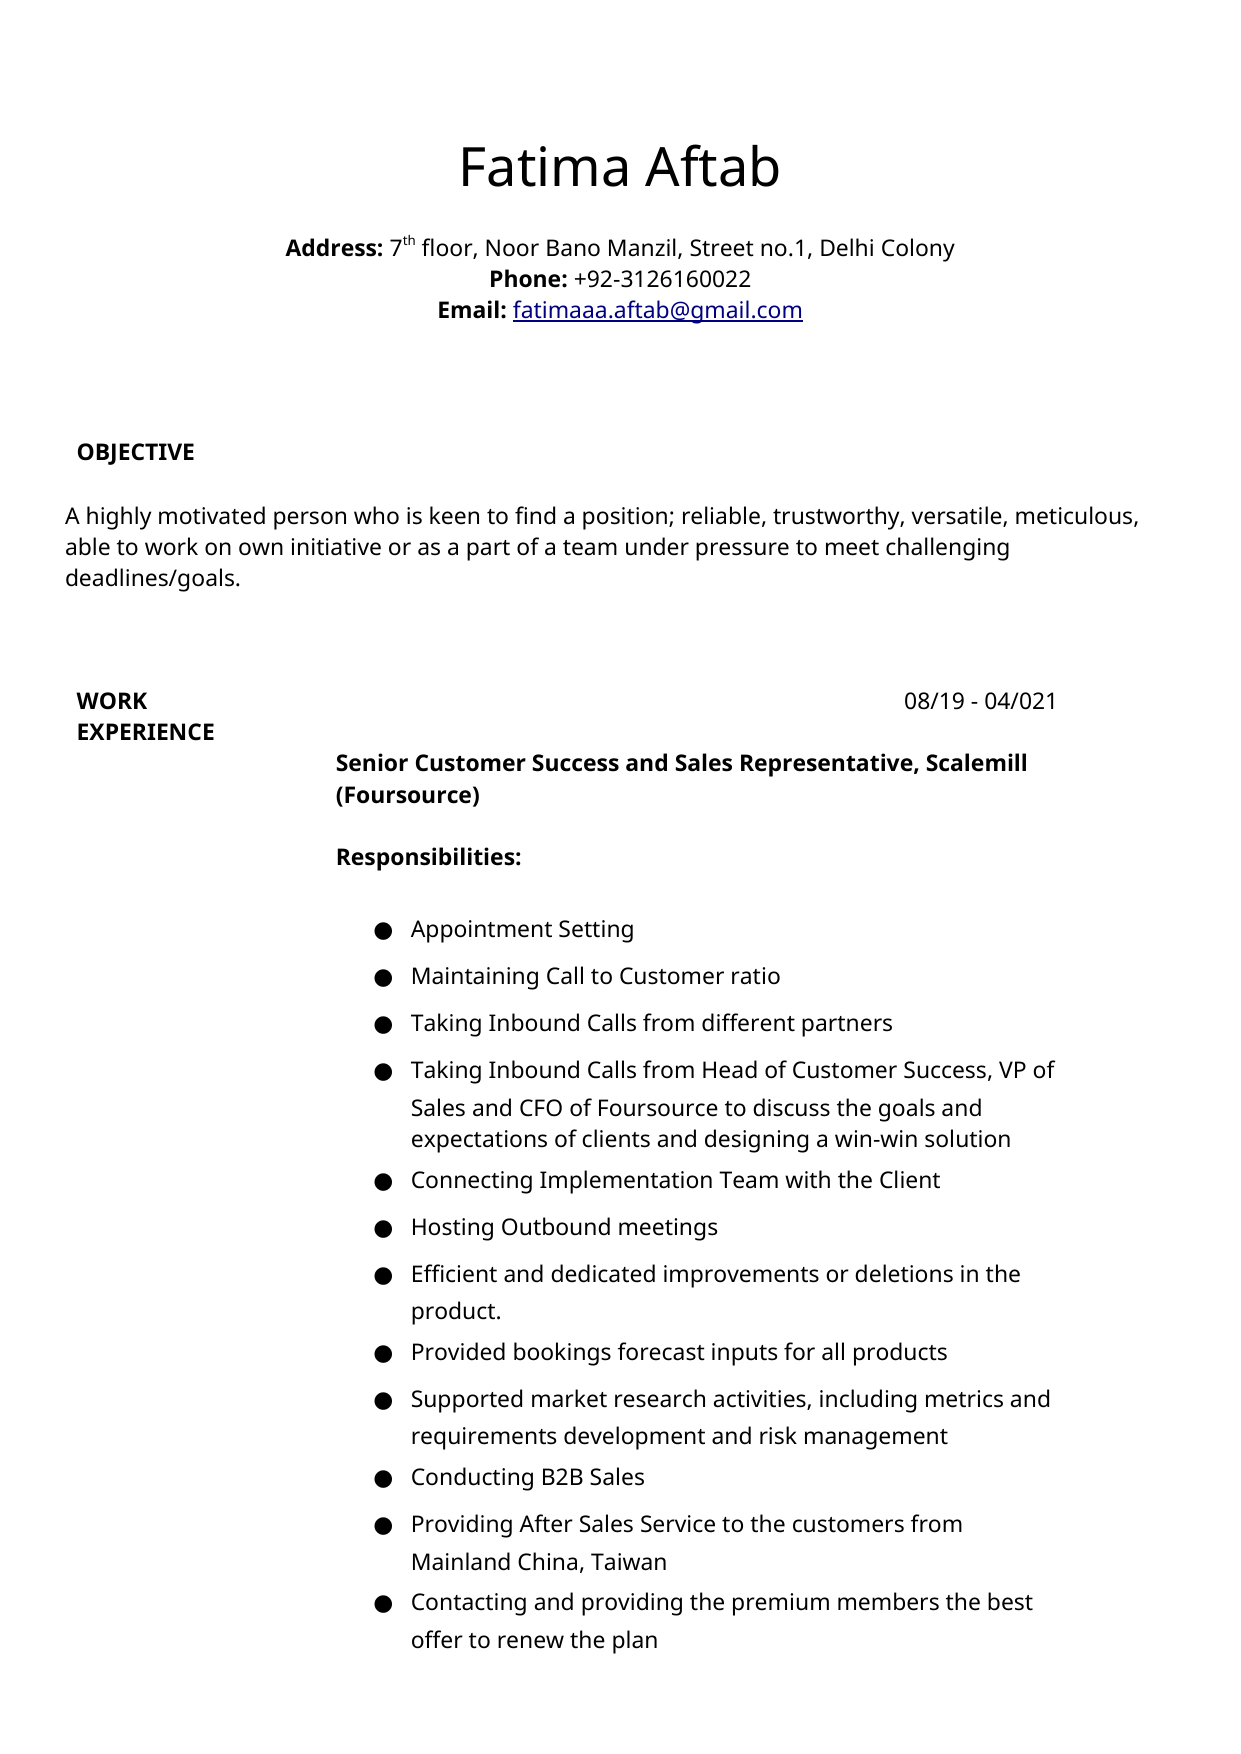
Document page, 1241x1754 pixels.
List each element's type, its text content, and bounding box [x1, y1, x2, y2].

text Fatima Aftab [65, 128, 1176, 202]
text A highly motivated person who is keen to find a position; reliable, trustworthy, versatile, meticulous, able to work on own initiative or as a part of a team under pressure to meet challenging deadlines/goals. [65, 500, 1176, 594]
table_header OBJECTIVE [66, 436, 324, 499]
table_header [325, 685, 1069, 1655]
text Email: fatimaaa.aftab@gmail.com [65, 294, 1176, 325]
table_header WORK EXPERIENCE [66, 685, 324, 1655]
text Phone: +92-3126160022 [65, 263, 1176, 294]
text Address: 7th floor, Noor Bano Manzil, Street no.1, Delhi Colony [65, 231, 1176, 263]
